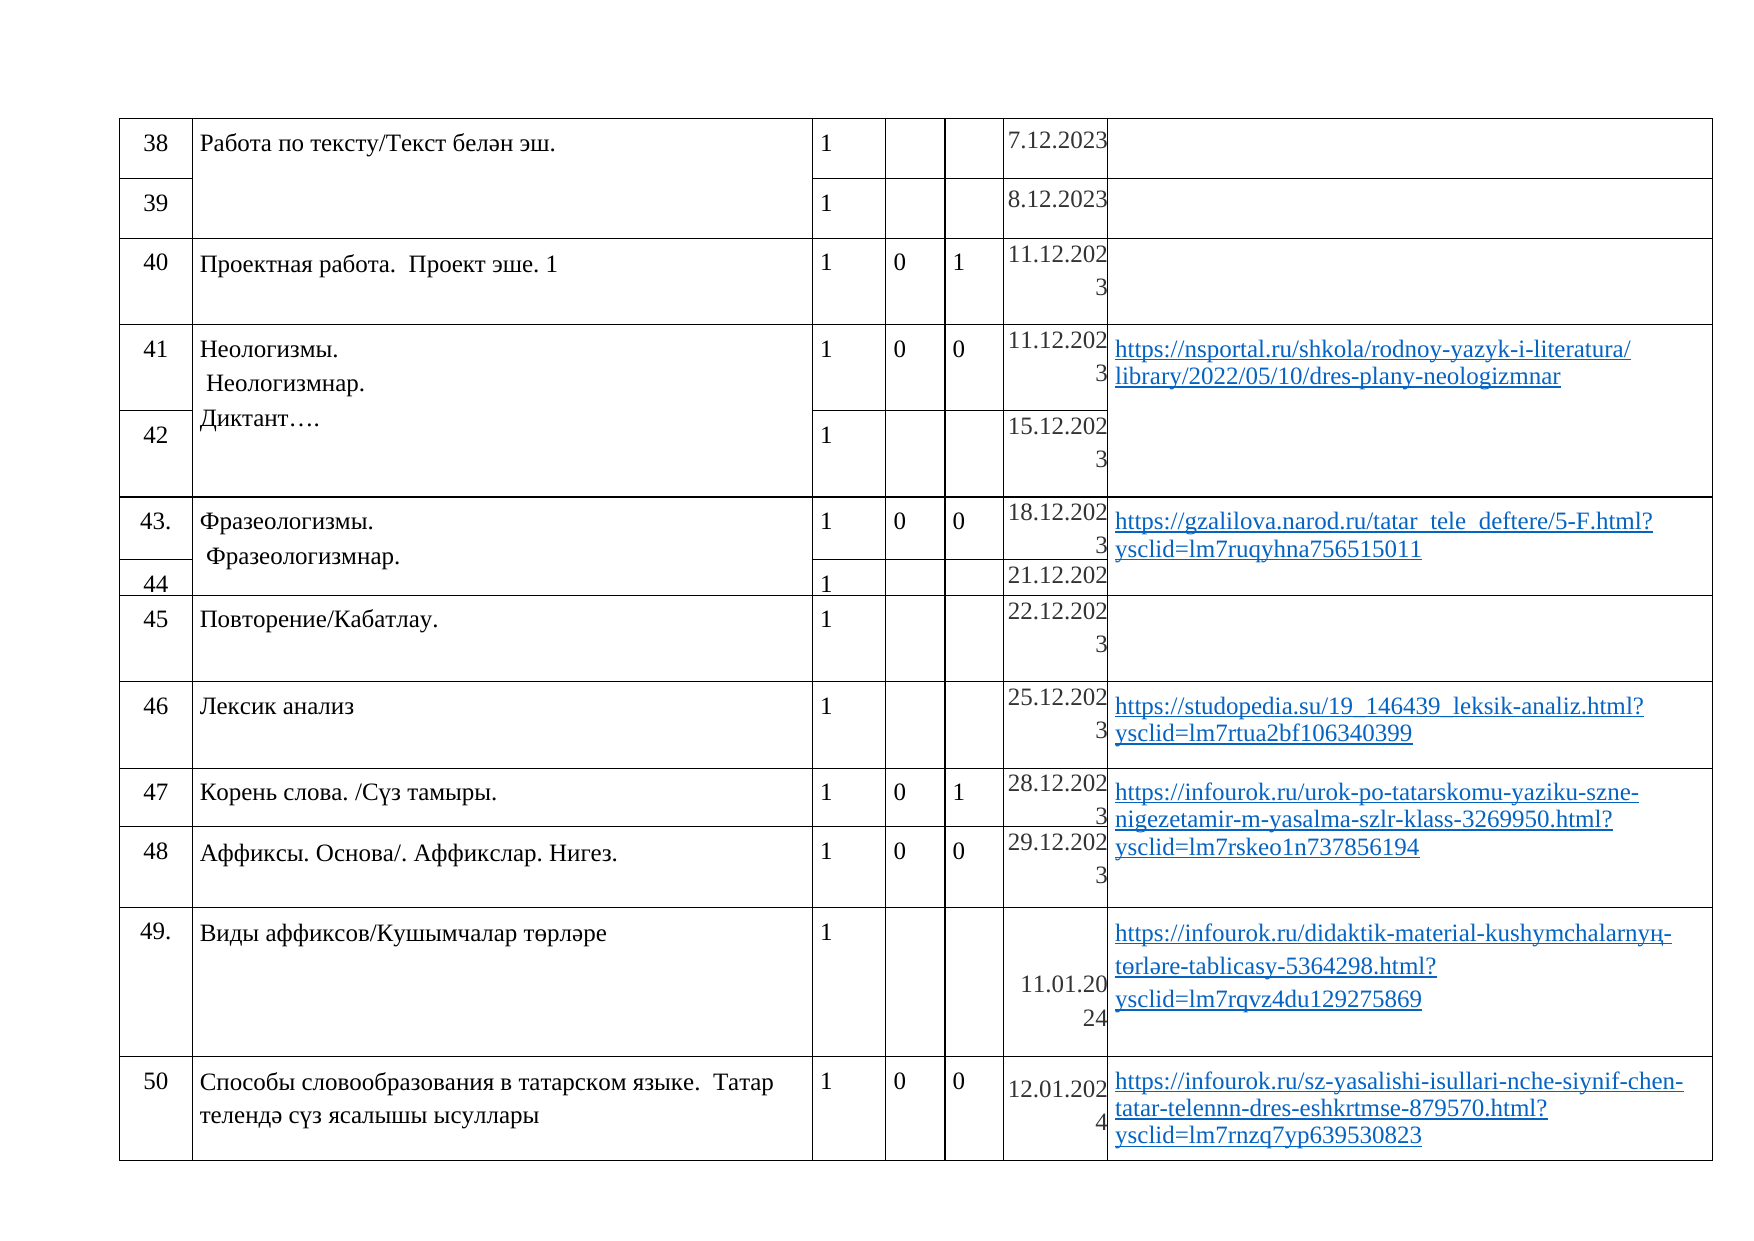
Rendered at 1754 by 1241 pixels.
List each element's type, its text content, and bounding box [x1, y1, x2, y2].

table_cell Фразеологизмы. Фразеологизмнар. [193, 498, 812, 595]
table_cell 1 [813, 682, 885, 767]
table_cell 39 [120, 179, 192, 238]
table_cell [946, 682, 1003, 767]
table_cell [946, 119, 1003, 178]
table_cell 41 [120, 325, 192, 410]
table_cell Проектная работа. Проект эше. 1 [193, 239, 812, 324]
table_cell 0 [946, 325, 1003, 410]
table_cell [886, 908, 944, 1056]
table_cell 0 [946, 827, 1003, 907]
table_cell 1 [813, 596, 885, 681]
table_cell 1 [813, 1057, 885, 1160]
table_cell Повторение/Кабатлау. [193, 596, 812, 681]
table_cell Корень слова. /Сүз тамыры. [193, 769, 812, 826]
table_cell Лексик анализ [193, 682, 812, 767]
table_cell 11.01.2024 [1004, 908, 1107, 1056]
table_cell 7.12.2023 [1004, 119, 1107, 178]
table_cell 49. [120, 908, 192, 1056]
table_cell Неологизмы. Неологизмнар. Диктант…. [193, 325, 812, 496]
table_cell 0 [946, 498, 1003, 559]
table_cell 1 [813, 827, 885, 907]
table_cell Способы словообразования в татарском языке. Татар телендə сүз ясалышы ысуллары [193, 1057, 812, 1160]
table_cell [886, 411, 944, 496]
table_cell [1108, 119, 1712, 178]
table_cell 1 [813, 908, 885, 1056]
table_cell 0 [886, 239, 944, 324]
table_cell 1 [813, 560, 885, 595]
table_cell [946, 908, 1003, 1056]
table_cell 0 [886, 769, 944, 826]
table_cell 1 [813, 119, 885, 178]
table_cell [946, 411, 1003, 496]
table_cell [946, 560, 1003, 595]
table_cell 11.12.2023 [1004, 325, 1107, 410]
table_cell 1 [813, 411, 885, 496]
table_cell [1108, 239, 1712, 324]
table_cell [1108, 596, 1712, 681]
table_cell [946, 179, 1003, 238]
table_cell https://nsportal.ru/shkola/rodnoy-yazyk-i-literatura/library/2022/05/10/dres-plany-neologizmnar [1108, 325, 1712, 496]
table_cell 1 [813, 325, 885, 410]
table_cell Аффиксы. Основа/. Аффикслар. Нигез. [193, 827, 812, 907]
table_cell Работа по тексту/Текст белән эш. [193, 119, 812, 238]
table_cell https://gzalilova.narod.ru/tatar_tele_deftere/5-F.html?ysclid=lm7ruqyhna756515011 [1108, 498, 1712, 595]
table_cell 22.12.2023 [1004, 596, 1107, 681]
table_cell [886, 682, 944, 767]
table_cell [886, 119, 944, 178]
table_cell https://infourok.ru/sz-yasalishi-isullari-nche-siynif-chen-tatar-telennn-dres-eshkrtmse-879570.html?ysclid=lm7rnzq7yp639530823 [1108, 1057, 1712, 1160]
table_cell 1 [946, 239, 1003, 324]
table_cell 11.12.2023 [1004, 239, 1107, 324]
table_cell 44 [120, 560, 192, 595]
table_cell 1 [813, 179, 885, 238]
table_cell 50 [120, 1057, 192, 1160]
table_cell [886, 560, 944, 595]
table_cell 21.12.2023 [1004, 560, 1107, 595]
table_cell 0 [886, 325, 944, 410]
table_cell 0 [886, 498, 944, 559]
table_cell 8.12.2023 [1004, 179, 1107, 238]
table_cell 40 [120, 239, 192, 324]
table_cell 25.12.2023 [1004, 682, 1107, 767]
table_cell 0 [886, 827, 944, 907]
table_cell 1 [946, 769, 1003, 826]
table_cell 15.12.2023 [1004, 411, 1107, 496]
table_cell 28.12.2023 [1004, 769, 1107, 826]
table_cell 1 [813, 769, 885, 826]
table_cell [886, 596, 944, 681]
table_cell 42 [120, 411, 192, 496]
table_cell 1 [813, 498, 885, 559]
table_cell 12.01.2024 [1004, 1057, 1107, 1160]
table_cell 18.12.2023 [1004, 498, 1107, 559]
table_cell 43. [120, 498, 192, 559]
table_cell 1 [813, 239, 885, 324]
table_cell https://infourok.ru/urok-po-tatarskomu-yaziku-szne-nigezetamir-m-yasalma-szlr-klass-3269950.html?ysclid=lm7rskeo1n737856194 [1108, 769, 1712, 907]
table_cell 38 [120, 119, 192, 178]
table_cell https://infourok.ru/didaktik-material-kushymchalarnyң-tөrlәre-tablicasy-5364298.html?ysclid=lm7rqvz4du129275869 [1108, 908, 1712, 1056]
table_cell 48 [120, 827, 192, 907]
table_cell 45 [120, 596, 192, 681]
table_cell [886, 179, 944, 238]
table_cell Виды аффиксов/Кушымчалар төрләре [193, 908, 812, 1056]
table_cell 0 [946, 1057, 1003, 1160]
table_cell https://studopedia.su/19_146439_leksik-analiz.html?ysclid=lm7rtua2bf106340399 [1108, 682, 1712, 767]
table_cell 46 [120, 682, 192, 767]
table_cell [946, 596, 1003, 681]
table_cell [1108, 179, 1712, 238]
table_cell 47 [120, 769, 192, 826]
table_cell 29.12.2023 [1004, 827, 1107, 907]
table_cell 0 [886, 1057, 944, 1160]
